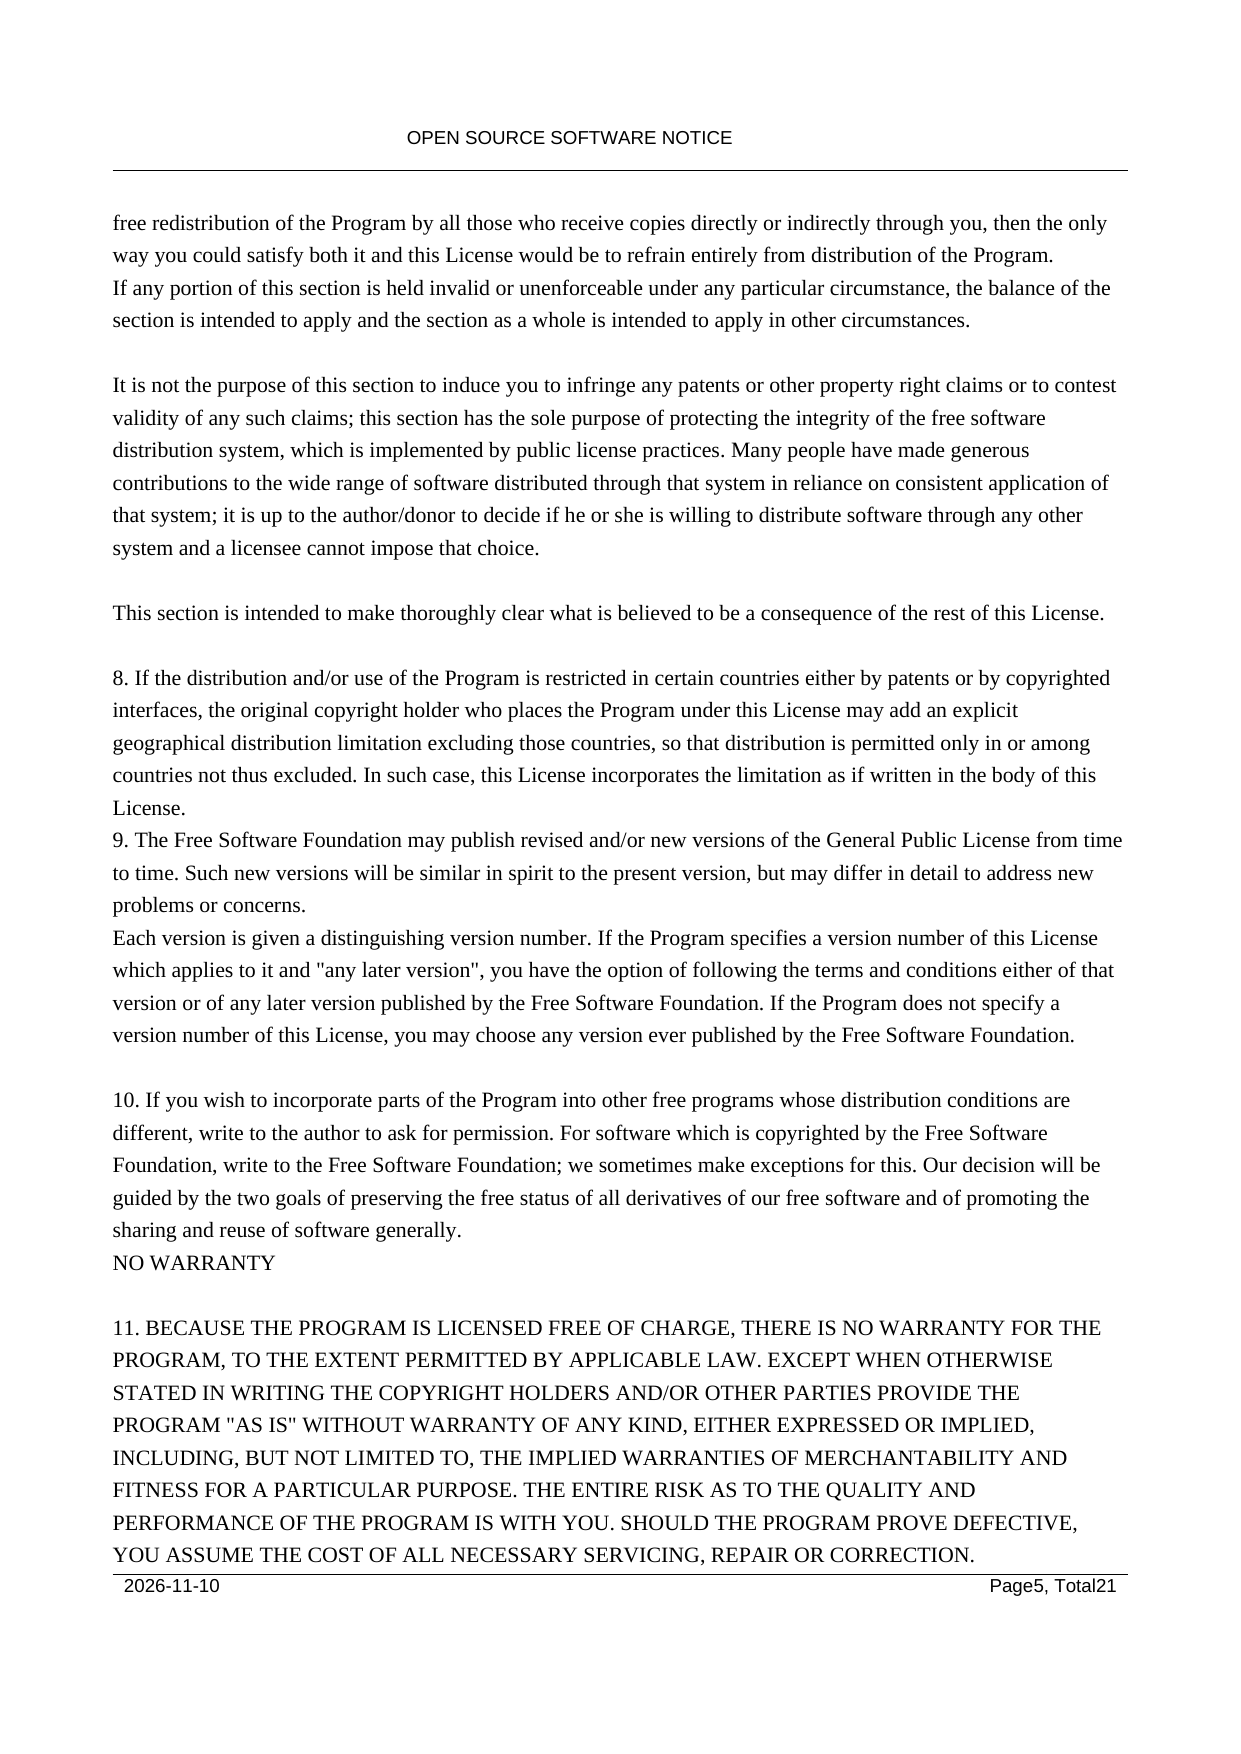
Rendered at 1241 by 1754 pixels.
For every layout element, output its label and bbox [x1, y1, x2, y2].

text [112, 206, 1128, 1571]
